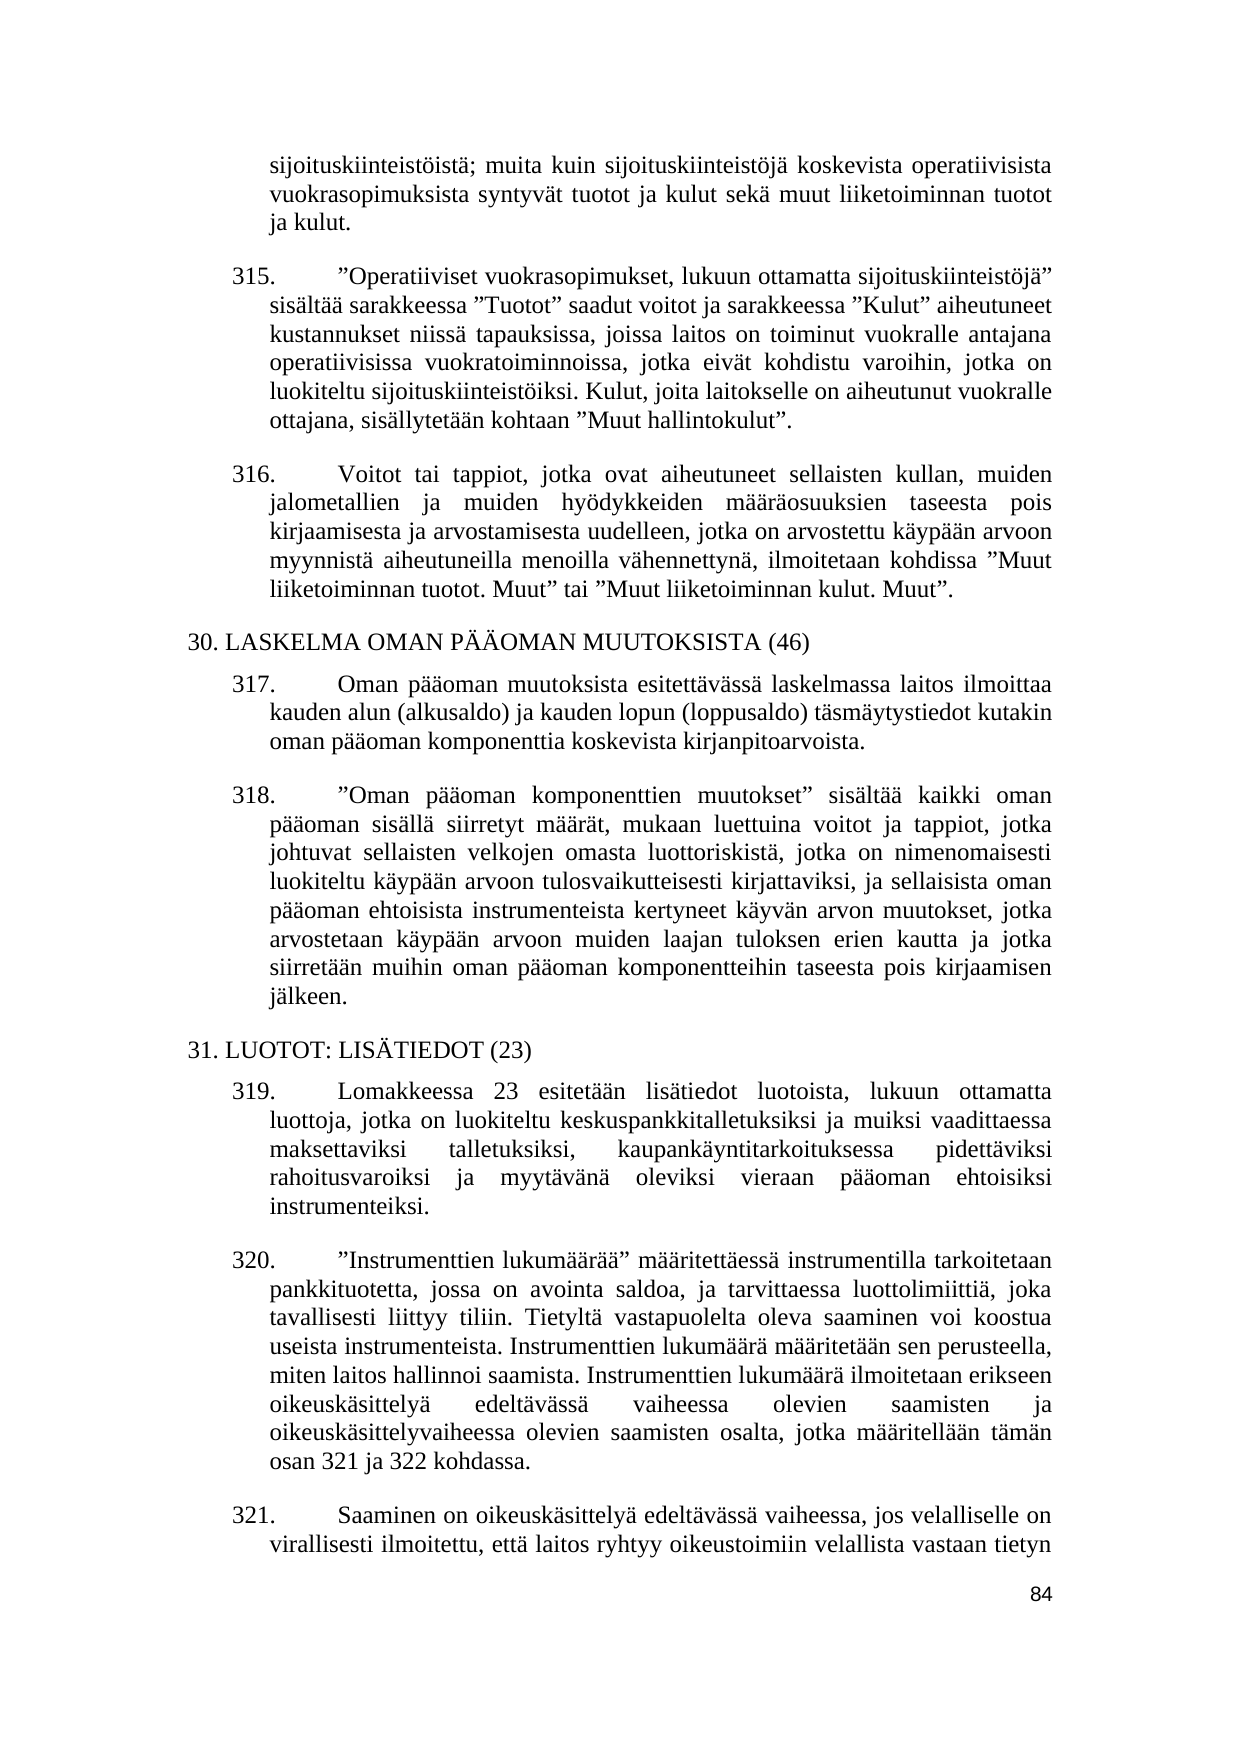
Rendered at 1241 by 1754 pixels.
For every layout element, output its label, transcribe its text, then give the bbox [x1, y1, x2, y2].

text Voitot tai tappiot, jotka ovat aiheutuneet sellaisten kullan, muiden jalometallien ja muiden hyödykkeiden määräosuuksien taseesta pois kirjaamisesta ja arvostamisesta uudelleen, jotka on arvostettu käypään arvoon myynnistä aiheutuneilla menoilla vähennettynä, ilmoitetaan kohdissa ”Muut liiketoiminnan tuotot. Muut” tai ”Muut liiketoiminnan kulut. Muut”. [232, 459, 1053, 602]
subtitle Laskelma oman pääoman muutoksista (46) [187, 627, 1053, 656]
text Lomakkeessa 23 esitetään lisätiedot luotoista, lukuun ottamatta luottoja, jotka on luokiteltu keskuspankkitalletuksiksi ja muiksi vaadittaessa maksettaviksi talletuksiksi, kaupankäyntitarkoituksessa pidettäviksi rahoitusvaroiksi ja myytävänä oleviksi vieraan pääoman ehtoisiksi instrumenteiksi. [232, 1076, 1053, 1220]
text ”Oman pääoman komponenttien muutokset” sisältää kaikki oman pääoman sisällä siirretyt määrät, mukaan luettuina voitot ja tappiot, jotka johtuvat sellaisten velkojen omasta luottoriskistä, jotka on nimenomaisesti luokiteltu käypään arvoon tulosvaikutteisesti kirjattaviksi, ja sellaisista oman pääoman ehtoisista instrumenteista kertyneet käyvän arvon muutokset, jotka arvostetaan käypään arvoon muiden laajan tuloksen erien kautta ja jotka siirretään muihin oman pääoman komponentteihin taseesta pois kirjaamisen jälkeen. [232, 780, 1053, 1010]
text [232, 150, 1053, 236]
text ”Instrumenttien lukumäärää” määritettäessä instrumentilla tarkoitetaan pankkituotetta, jossa on avointa saldoa, ja tarvittaessa luottolimiittiä, joka tavallisesti liittyy tiliin. Tietyltä vastapuolelta oleva saaminen voi koostua useista instrumenteista. Instrumenttien lukumäärä määritetään sen perusteella, miten laitos hallinnoi saamista. Instrumenttien lukumäärä ilmoitetaan erikseen oikeuskäsittelyä edeltävässä vaiheessa olevien saamisten ja oikeuskäsittelyvaiheessa olevien saamisten osalta, jotka määritellään tämän osan 321 ja 322 kohdassa. [232, 1245, 1053, 1475]
text Oman pääoman muutoksista esitettävässä laskelmassa laitos ilmoittaa kauden alun (alkusaldo) ja kauden lopun (loppusaldo) täsmäytystiedot kutakin oman pääoman komponenttia koskevista kirjanpitoarvoista. [232, 669, 1053, 755]
text ”Operatiiviset vuokrasopimukset, lukuun ottamatta sijoituskiinteistöjä” sisältää sarakkeessa ”Tuotot” saadut voitot ja sarakkeessa ”Kulut” aiheutuneet kustannukset niissä tapauksissa, joissa laitos on toiminut vuokralle antajana operatiivisissa vuokratoiminnoissa, jotka eivät kohdistu varoihin, jotka on luokiteltu sijoituskiinteistöiksi. Kulut, joita laitokselle on aiheutunut vuokralle ottajana, sisällytetään kohtaan ”Muut hallintokulut”. [232, 261, 1053, 434]
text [232, 1500, 1053, 1557]
subtitle LUOTOT: LISÄTIEDOT (23) [187, 1035, 1053, 1064]
